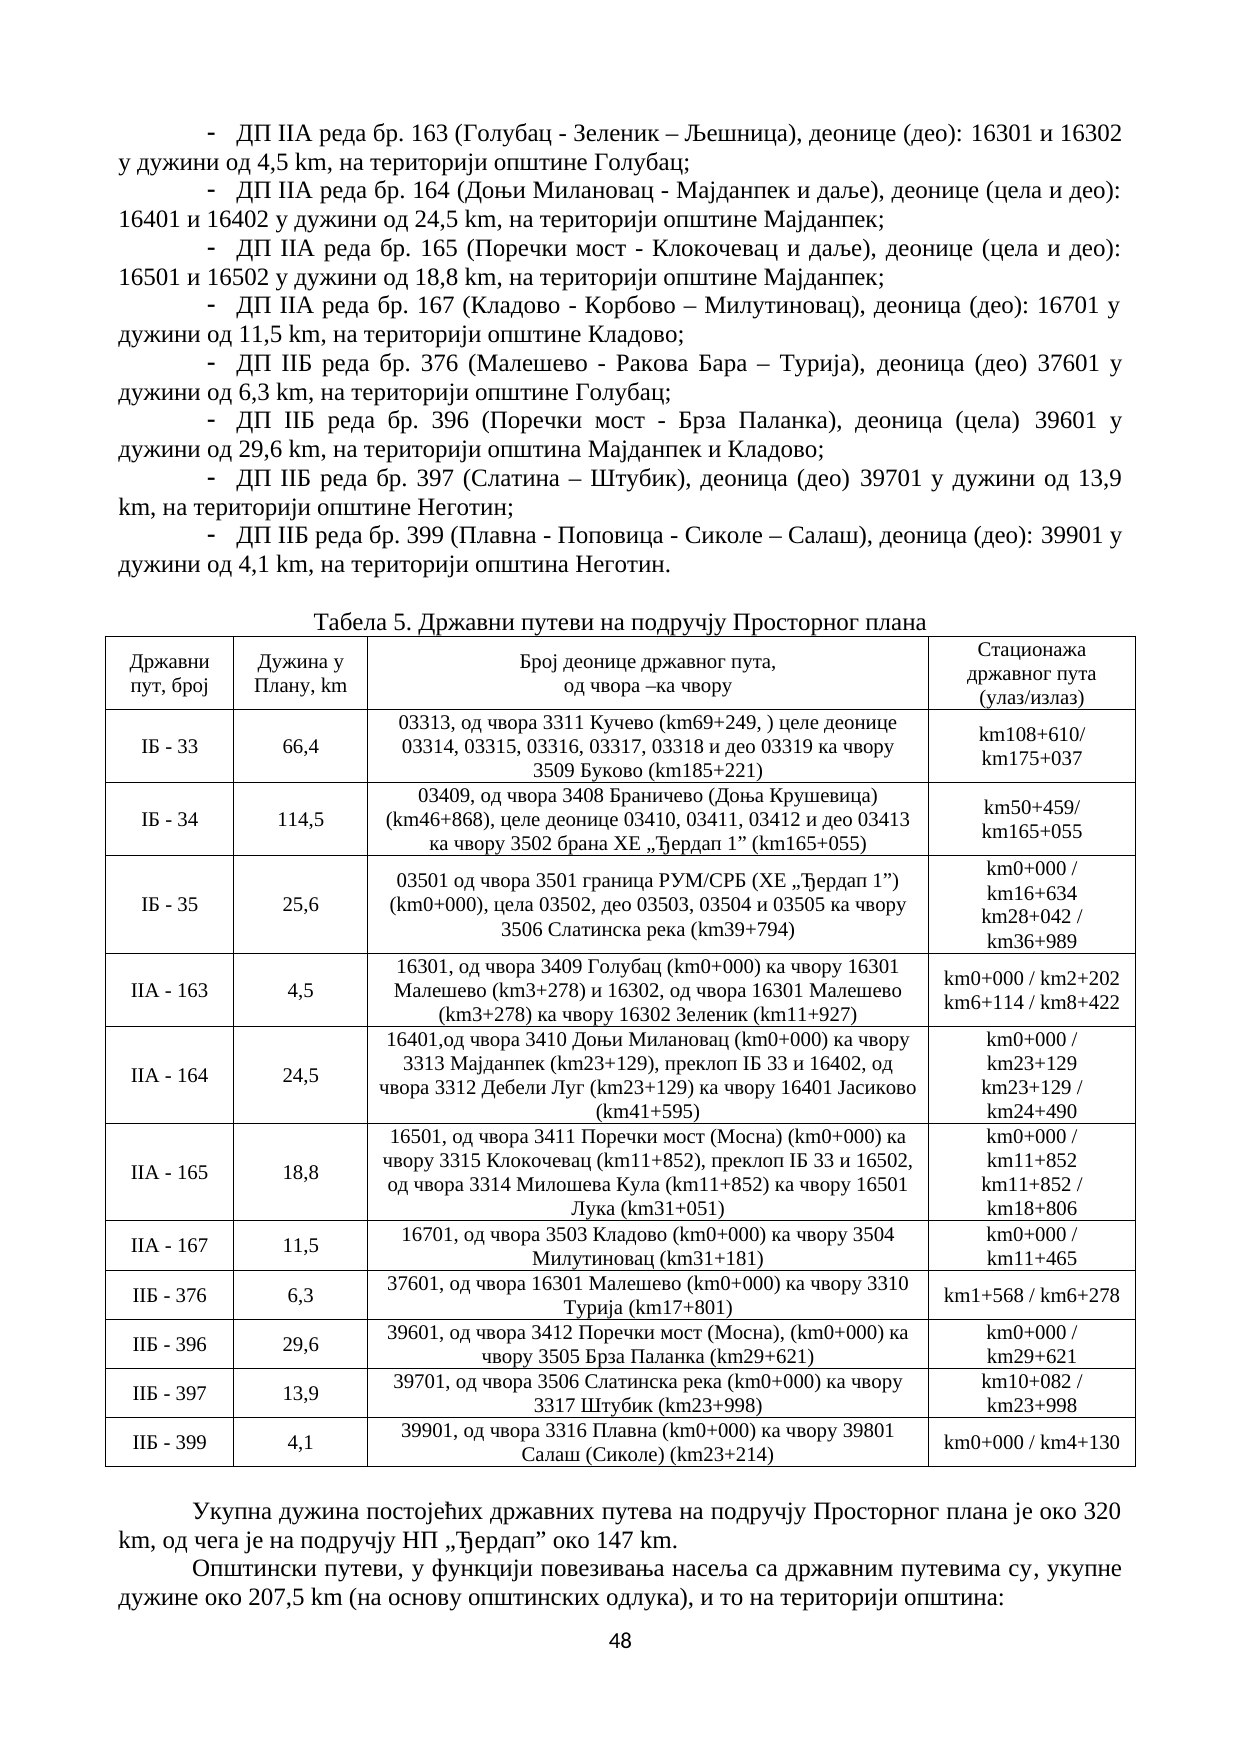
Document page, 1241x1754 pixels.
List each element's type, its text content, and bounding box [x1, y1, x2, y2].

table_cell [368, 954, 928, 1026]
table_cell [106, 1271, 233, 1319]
list ДП IIБ реда бр. 397 (Слатина – Штубик), деоница (део) 39701 у дужини од 13,9 km, на територији општине Неготин; [118, 463, 1122, 521]
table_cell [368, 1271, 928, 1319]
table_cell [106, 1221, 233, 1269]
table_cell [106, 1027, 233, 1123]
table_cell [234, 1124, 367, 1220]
list ДП IIA реда бр. 163 (Голубац - Зеленик – Љешница), деонице (део): 16301 и 16302 у дужини од 4,5 km, на територији општине Голубац; [118, 118, 1122, 176]
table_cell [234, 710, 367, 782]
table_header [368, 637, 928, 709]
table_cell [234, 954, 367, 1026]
text Општински путеви, у функцији повезивања насеља са државним путевима су, укупне дужине око 207,5 km (на основу општинских одлука), и то на територији општина: [118, 1553, 1122, 1611]
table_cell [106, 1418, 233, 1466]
text Табела 5. Државни путеви на подручју Просторног плана [118, 607, 1122, 636]
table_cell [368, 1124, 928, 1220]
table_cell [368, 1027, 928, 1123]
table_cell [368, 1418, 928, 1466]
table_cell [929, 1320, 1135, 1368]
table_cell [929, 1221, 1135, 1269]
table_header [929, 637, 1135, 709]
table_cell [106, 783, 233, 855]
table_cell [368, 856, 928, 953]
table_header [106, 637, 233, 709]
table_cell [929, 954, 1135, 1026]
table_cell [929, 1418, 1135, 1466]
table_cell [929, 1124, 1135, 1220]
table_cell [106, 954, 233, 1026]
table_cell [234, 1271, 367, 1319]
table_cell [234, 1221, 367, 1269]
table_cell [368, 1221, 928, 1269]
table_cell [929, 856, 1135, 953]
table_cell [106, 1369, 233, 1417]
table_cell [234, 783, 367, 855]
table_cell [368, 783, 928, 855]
text Укупна дужина постојећих државних путева на подручју Просторног плана је око 320 km, од чега је на подручју НП „Ђердап” око 147 km. [118, 1496, 1122, 1553]
list ДП IIA реда бр. 165 (Поречки мост - Клокочевац и даље), деонице (цела и део): 16501 и 16502 у дужини од 18,8 km, на територији општине Мајданпек; [118, 233, 1122, 291]
list ДП IIA реда бр. 164 (Доњи Милановац - Мајданпек и даље), деонице (цела и део): 16401 и 16402 у дужини од 24,5 km, на територији општине Мајданпек; [118, 176, 1122, 233]
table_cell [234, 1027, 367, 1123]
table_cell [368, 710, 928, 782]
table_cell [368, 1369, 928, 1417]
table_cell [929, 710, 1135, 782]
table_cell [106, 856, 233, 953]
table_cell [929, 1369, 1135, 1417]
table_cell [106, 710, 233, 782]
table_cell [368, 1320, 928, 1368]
list ДП IIБ реда бр. 399 (Плавна - Поповица - Сиколе – Салаш), деоница (део): 39901 у дужини од 4,1 km, на територији општина Неготин. [118, 521, 1122, 578]
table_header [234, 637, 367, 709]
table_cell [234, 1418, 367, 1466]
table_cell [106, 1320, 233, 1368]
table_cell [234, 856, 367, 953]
list ДП IIБ реда бр. 376 (Малешево - Ракова Бара – Tурија), деоница (део) 37601 у дужини од 6,3 km, на територији општине Голубац; [118, 348, 1122, 406]
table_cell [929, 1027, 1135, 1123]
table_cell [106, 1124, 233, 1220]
list ДП IIБ реда бр. 396 (Поречки мост - Брза Паланка), деоница (цела) 39601 у дужини од 29,6 km, на територији општина Мајданпек и Кладово; [118, 406, 1122, 463]
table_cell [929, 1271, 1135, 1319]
list ДП IIA реда бр. 167 (Кладово - Корбово – Милутиновац), деоница (део): 16701 у дужини од 11,5 km, на територији општине Кладово; [118, 291, 1122, 348]
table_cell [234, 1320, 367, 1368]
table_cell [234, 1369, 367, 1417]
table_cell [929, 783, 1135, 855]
